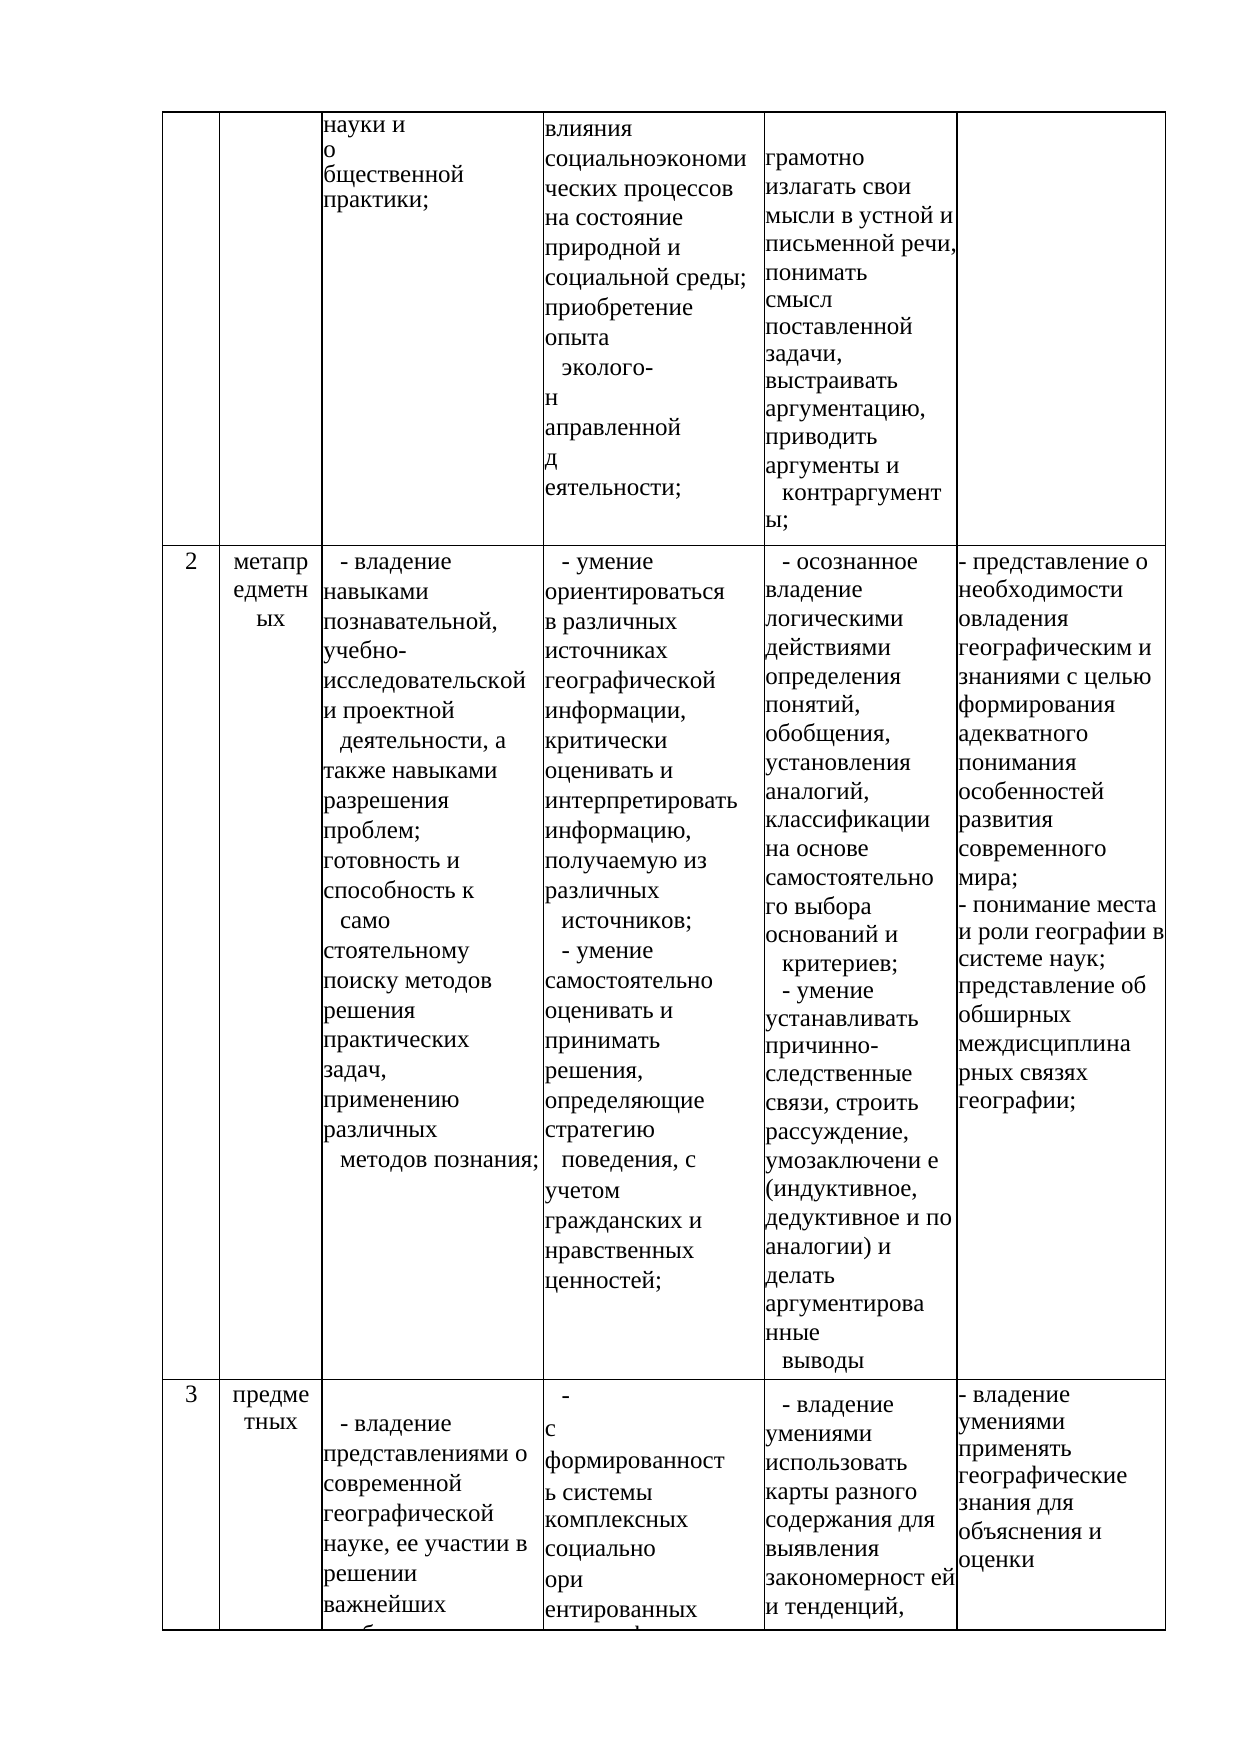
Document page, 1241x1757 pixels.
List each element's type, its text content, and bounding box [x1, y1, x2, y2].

table_cell 2 [163, 546, 219, 1379]
table_header науки и общественной практики; [323, 113, 543, 544]
table_cell 3 [163, 1380, 219, 1629]
table_cell - представление о необходимости овладения географическим и знаниями с целью формирования адекватного понимания особенностей развития современного мира; - понимание места и роли географии в системе наук; представление об обширных междисциплина рных связях географии; [958, 546, 1165, 1379]
table_cell - владение представлениями о современной географической науке, ее участии в решении важнейших проблем человечества; [323, 1380, 543, 1629]
table_header влияния социальноэкономи ческих процессов на состояние природной и социальной среды; приобретение опыта эколого- направленной деятельности; [544, 113, 764, 544]
table_cell - владение умениями применять географические знания для объяснения и оценки [958, 1380, 1165, 1629]
table_cell - осознанное владение логическими действиями определения понятий, обобщения, установления аналогий, классификации на основе самостоятельно го выбора оснований и критериев; - умение устанавливать причинно- следственные связи, строить рассуждение, умозаключени е (индуктивное, дедуктивное и по аналогии) и делать аргументирова нные выводы [765, 546, 956, 1379]
table_header [163, 113, 219, 544]
table_header [958, 113, 1165, 544]
table_cell - сформированность системы комплексных социально ориентированных географических знаний о закономерностях [544, 1380, 764, 1629]
table_cell - владение умениями использовать карты разного содержания для выявления закономерност ей и тенденций, [765, 1380, 956, 1629]
table_header грамотно излагать свои мысли в устной и письменной речи, понимать смысл поставленной задачи, выстраивать аргументацию, приводить аргументы и контраргумент ы; [765, 113, 956, 544]
table_cell предме тных [220, 1380, 321, 1629]
table_cell - владение навыками познавательной, учебно- исследовательской и проектной деятельности, а также навыками разрешения проблем; готовность и способность к самостоятельному поиску методов решения практических задач, применению различных методов познания; [323, 546, 543, 1379]
table_cell - умение ориентироваться в различных источниках географической информации, критически оценивать и интерпретировать информацию, получаемую из различных источников; - умение самостоятельно оценивать и принимать решения, определяющие стратегию поведения, с учетом гражданских и нравственных ценностей; [544, 546, 764, 1379]
table_header [220, 113, 321, 544]
table_cell метапр едметн ых [220, 546, 321, 1379]
